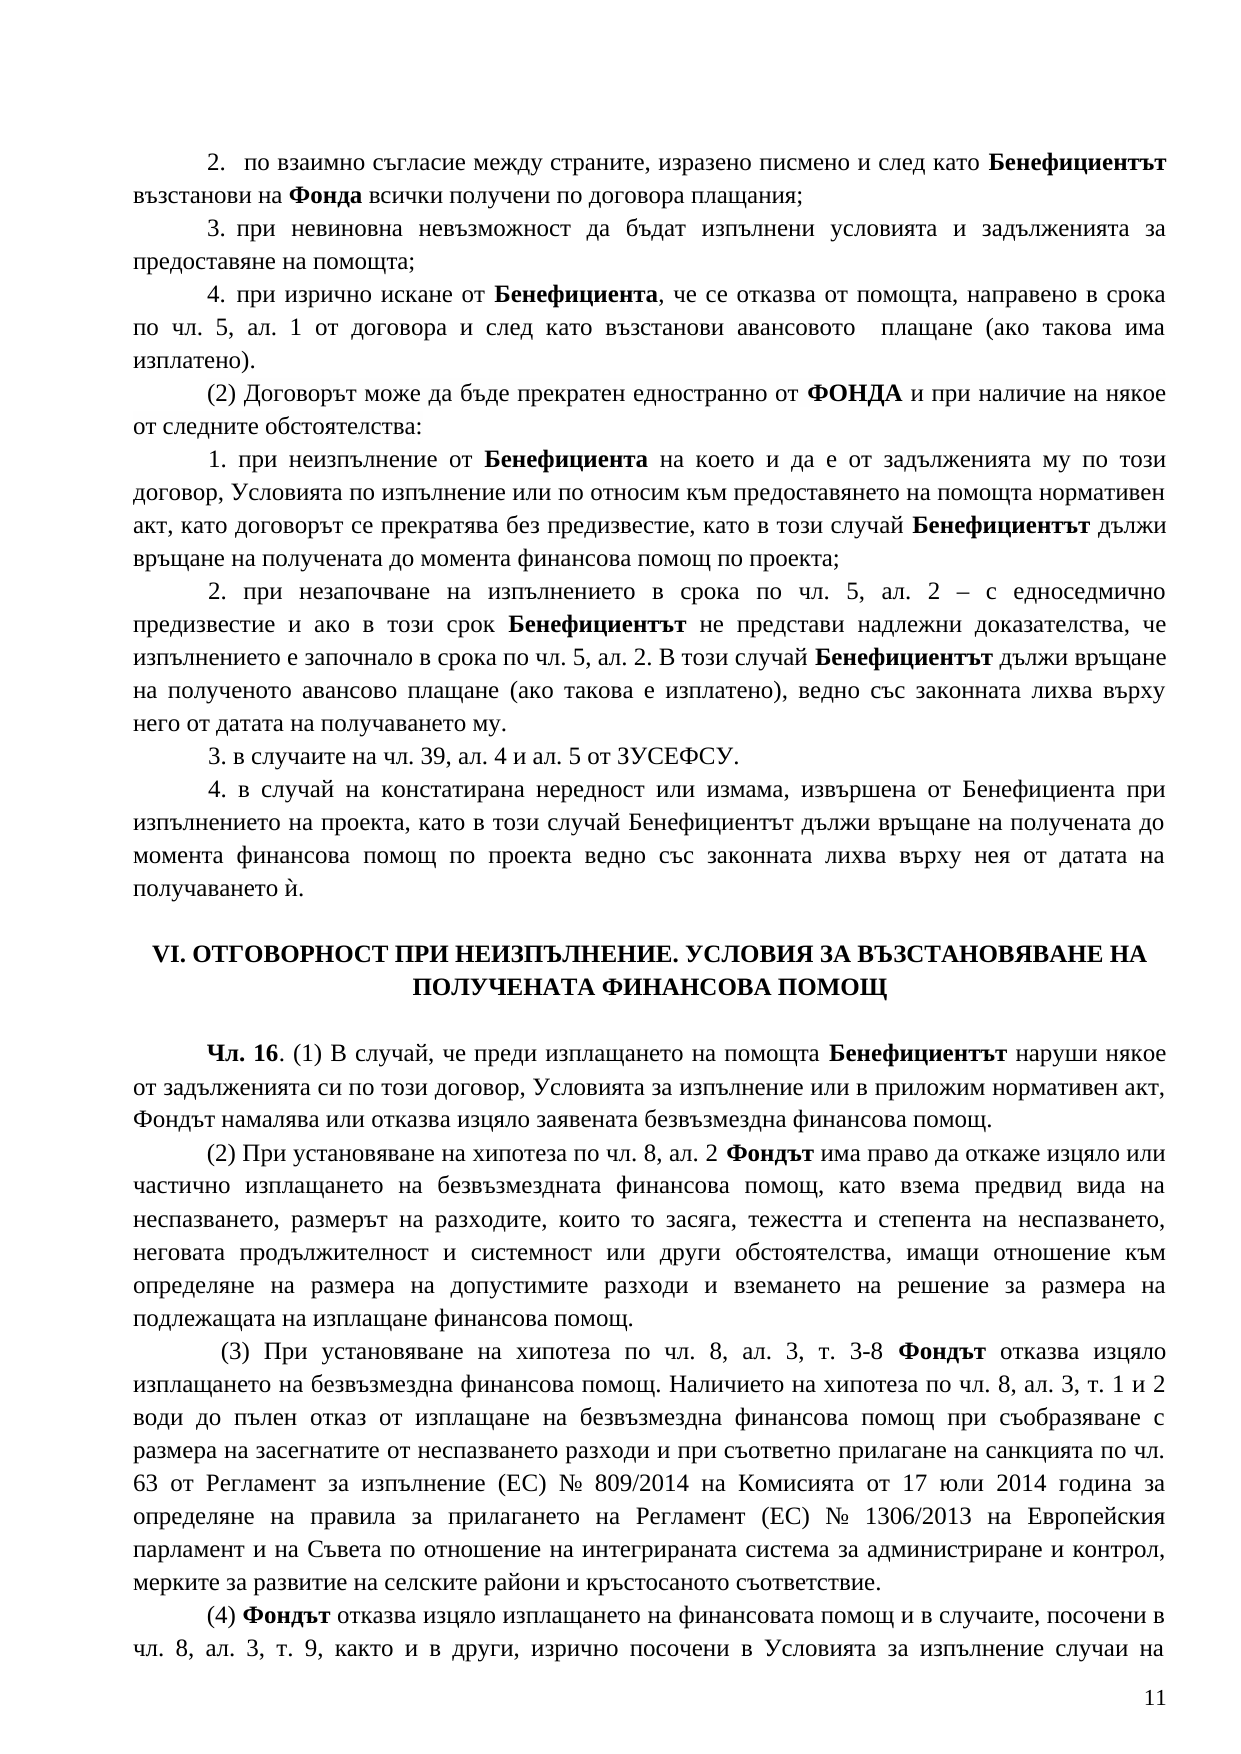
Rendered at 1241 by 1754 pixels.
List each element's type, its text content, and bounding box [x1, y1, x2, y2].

text (2) Договорът може да бъде прекратен едностранно от ФОНДА и при наличие на някое от следните обстоятелства: [133, 378, 1167, 440]
text 1. при неизпълнение от Бенефициента на което и да е от задълженията му по този договор, Условията по изпълнение или по относим към предоставянето на помощта нормативен акт, като договорът се прекратява без предизвестие, като в този случай Бенефициентът дължи връщане на получената до момента финансова помощ по проекта; [133, 444, 1167, 572]
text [133, 1600, 1167, 1662]
text 4. в случай на констатирана нередност или измама, извършена от Бенефициента при изпълнението на проекта, като в този случай Бенефициентът дължи връщане на получената до момента финансова помощ по проекта ведно със законната лихва върху нея от датата на получаването ѝ. [133, 774, 1167, 902]
list при невиновна невъзможност да бъдат изпълнени условията и задълженията за предоставяне на помощта; [133, 213, 1167, 275]
text Чл. 16. (1) В случай, че преди изплащането на помощта Бенефициентът наруши някое от задълженията си по този договор, Условията за изпълнение или в приложим нормативен акт, Фондът намалява или отказва изцяло заявената безвъзмездна финансова помощ. [133, 1038, 1167, 1133]
text 3. в случаите на чл. 39, ал. 4 и ал. 5 от ЗУСЕФСУ. [133, 741, 1167, 770]
text (3) При установяване на хипотеза по чл. 8, ал. 3, т. 3-8 Фондът отказва изцяло изплащането на безвъзмездна финансова помощ. Наличието на хипотеза по чл. 8, ал. 3, т. 1 и 2 води до пълен отказ от изплащане на безвъзмездна финансова помощ при съобразяване с размера на засегнатите от неспазването разходи и при съответно прилагане на санкцията по чл. 63 от Регламент за изпълнение (ЕС) № 809/2014 на Комисията от 17 юли 2014 година за определяне на правила за прилагането на Регламент (ЕС) № 1306/2013 на Европейския парламент и на Съвета по отношение на интегрираната система за администриране и контрол, мерките за развитие на селските райони и кръстосаното съответствие. [133, 1336, 1167, 1596]
list по взаимно съгласие между страните, изразено писмено и след като Бенефициентът възстанови на Фонда всички получени по договора плащания; [133, 147, 1167, 209]
text (2) При установяване на хипотеза по чл. 8, ал. 2 Фондът има право да откаже изцяло или частично изплащането на безвъзмездната финансова помощ, като взема предвид вида на неспазването, размерът на разходите, които то засяга, тежестта и степента на неспазването, неговата продължителност и системност или други обстоятелства, имащи отношение към определяне на размера на допустимите разходи и вземането на решение за размера на подлежащата на изплащане финансова помощ. [133, 1138, 1167, 1331]
text 2. при незапочване на изпълнението в срока по чл. 5, ал. 2 – с едноседмично предизвестие и ако в този срок Бенефициентът не представи надлежни доказателства, че изпълнението е започнало в срока по чл. 5, ал. 2. В този случай Бенефициентът дължи връщане на полученото авансово плащане (ако такова е изплатено), ведно със законната лихва върху него от датата на получаването му. [133, 576, 1167, 737]
list при изрично искане от Бенефициента, че се отказва от помощта, направено в срока по чл. 5, ал. 1 от договора и след като възстанови авансовото плащане (ако такова има изплатено). [133, 279, 1167, 374]
text VI. ОТГОВОРНОСТ ПРИ НЕИЗПЪЛНЕНИЕ. УСЛОВИЯ ЗА ВЪЗСТАНОВЯВАНЕ НА ПОЛУЧЕНАТА ФИНАНСОВА ПОМОЩ [133, 939, 1167, 1001]
